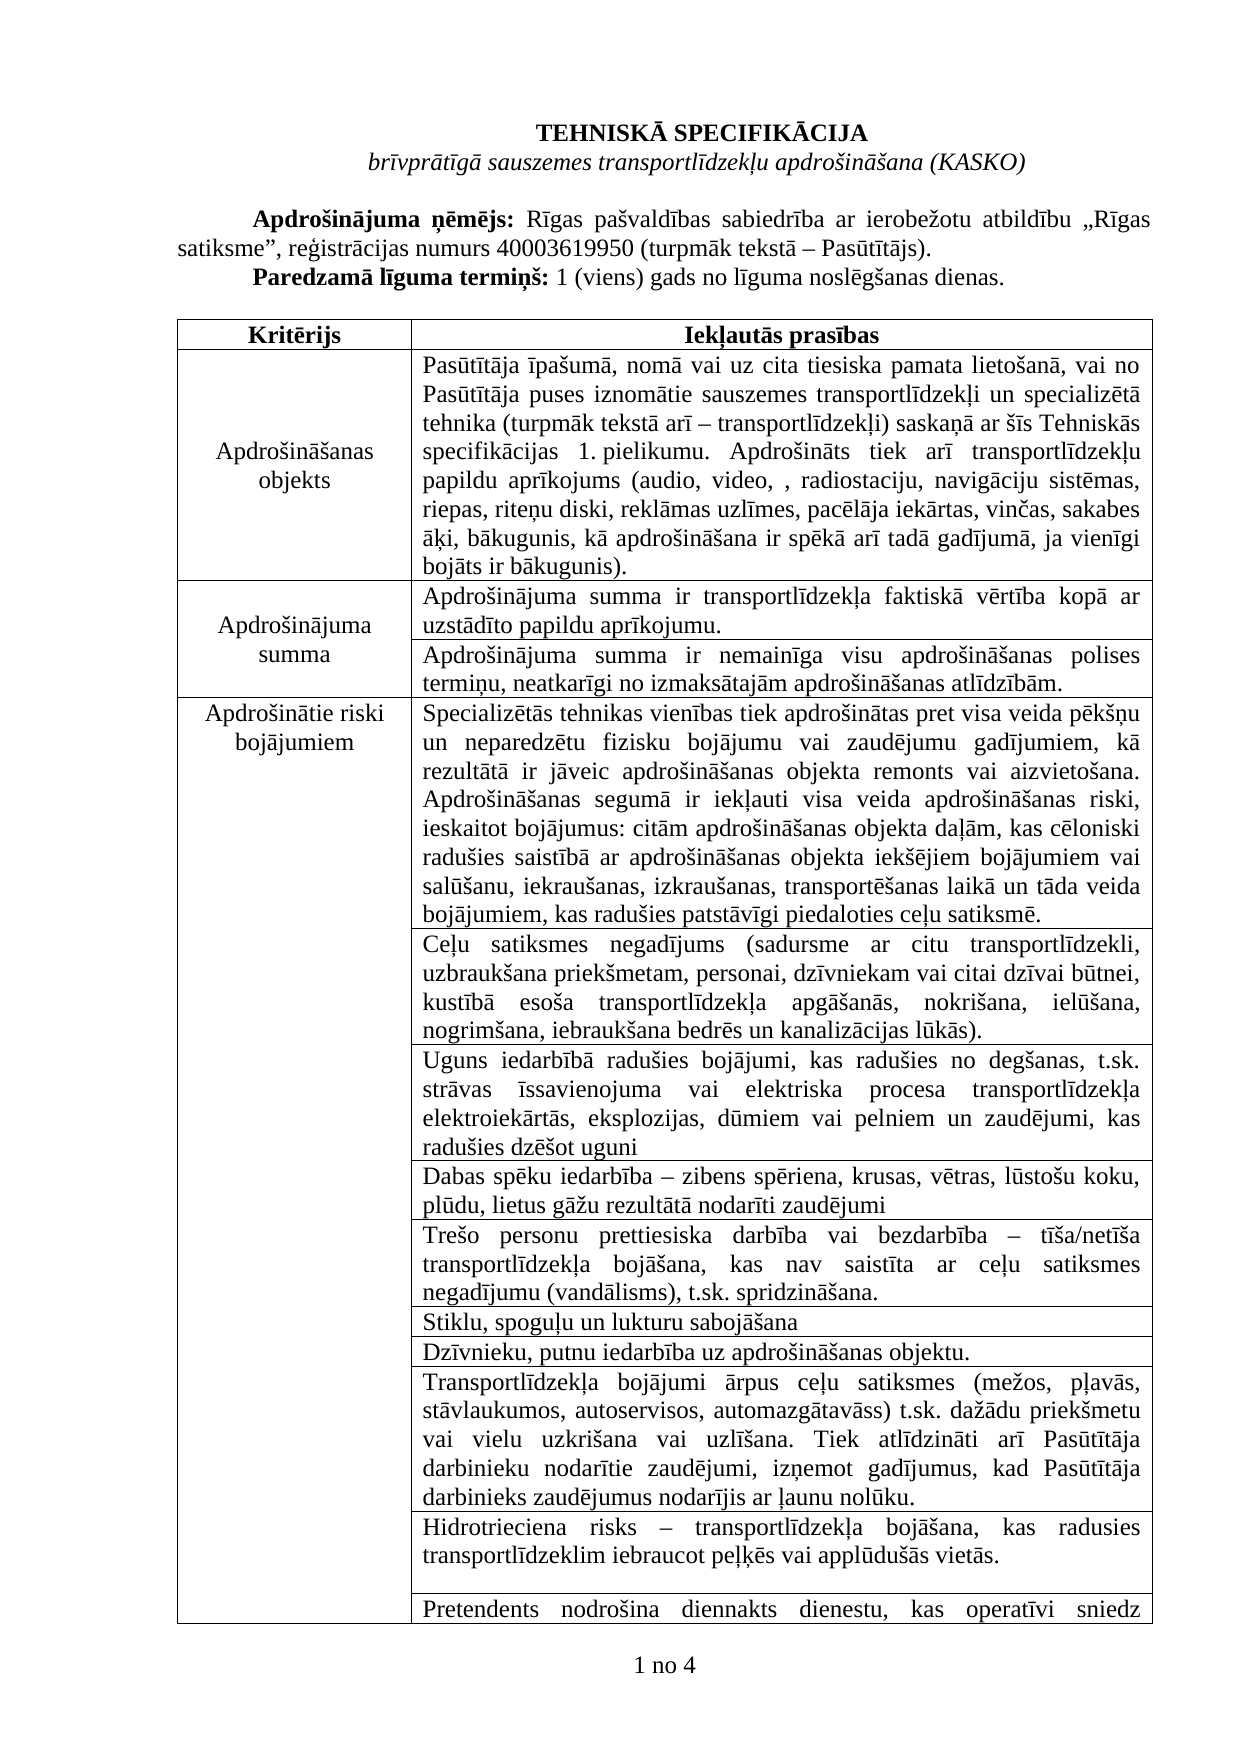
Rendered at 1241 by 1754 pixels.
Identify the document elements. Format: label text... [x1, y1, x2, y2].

text Paredzamā līguma termiņš: 1 (viens) gads no līguma noslēgšanas dienas. [177, 262, 1152, 291]
table_cell Stiklu, spoguļu un lukturu sabojāšana [412, 1307, 1152, 1336]
table_cell Dzīvnieku, putnu iedarbība uz apdrošināšanas objektu. [412, 1337, 1152, 1366]
table_cell Apdrošinājuma summa ir transportlīdzekļa faktiskā vērtība kopā ar uzstādīto papildu aprīkojumu. [412, 581, 1152, 639]
table_cell Apdrošinājuma summa ir nemainīga visu apdrošināšanas polises termiņu, neatkarīgi no izmaksātajām apdrošināšanas atlīdzībām. [412, 640, 1152, 697]
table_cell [412, 1594, 1152, 1623]
table_cell Pasūtītāja īpašumā, nomā vai uz cita tiesiska pamata lietošanā, vai no Pasūtītāja puses iznomātie sauszemes transportlīdzekļi un specializētā tehnika (turpmāk tekstā arī – transportlīdzekļi) saskaņā ar šīs Tehniskās specifikācijas 1. pielikumu. Apdrošināts tiek arī transportlīdzekļu papildu aprīkojums (audio, video, , radiostaciju, navigāciju sistēmas, riepas, riteņu diski, reklāmas uzlīmes, pacēlāja iekārtas, vinčas, sakabes āķi, bākugunis, kā apdrošināšana ir spēkā arī tadā gadījumā, ja vienīgi bojāts ir bākugunis). [412, 350, 1152, 580]
table_cell Hidrotrieciena risks ‒ transportlīdzekļa bojāšana, kas radusies transportlīdzeklim iebraucot peļķēs vai applūdušās vietās. [412, 1512, 1152, 1593]
table_cell Ceļu satiksmes negadījums (sadursme ar citu transportlīdzekli, uzbraukšana priekšmetam, personai, dzīvniekam vai citai dzīvai būtnei, kustībā esoša transportlīdzekļa apgāšanās, nokrišana, ielūšana, nogrimšana, iebraukšana bedrēs un kanalizācijas lūkās). [412, 929, 1152, 1044]
text brīvprātīgā sauszemes transportlīdzekļu apdrošināšana (KASKO) [244, 147, 1152, 176]
table_cell Apdrošinājuma summa [178, 581, 411, 697]
table_cell Apdrošinātie riski bojājumiem [178, 698, 411, 1623]
text TEHNISKĀ SPECIFIKĀCIJA [177, 118, 1152, 147]
table_cell Apdrošināšanas objekts [178, 350, 411, 580]
table_cell Specializētās tehnikas vienības tiek apdrošinātas pret visa veida pēkšņu un neparedzētu fizisku bojājumu vai zaudējumu gadījumiem, kā rezultātā ir jāveic apdrošināšanas objekta remonts vai aizvietošana. Apdrošināšanas segumā ir iekļauti visa veida apdrošināšanas riski, ieskaitot bojājumus: citām apdrošināšanas objekta daļām, kas cēloniski radušies saistībā ar apdrošināšanas objekta iekšējiem bojājumiem vai salūšanu, iekraušanas, izkraušanas, transportēšanas laikā un tāda veida bojājumiem, kas radušies patstāvīgi piedaloties ceļu satiksmē. [412, 698, 1152, 928]
table_cell Dabas spēku iedarbība – zibens spēriena, krusas, vētras, lūstošu koku, plūdu, lietus gāžu rezultātā nodarīti zaudējumi [412, 1161, 1152, 1219]
text Apdrošinājuma ņēmējs: Rīgas pašvaldības sabiedrība ar ierobežotu atbildību „Rīgas satiksme”, reģistrācijas numurs 40003619950 (turpmāk tekstā – Pasūtītājs). [177, 204, 1152, 262]
table_cell Transportlīdzekļa bojājumi ārpus ceļu satiksmes (mežos, pļavās, stāvlaukumos, autoservisos, automazgātavāss) t.sk. dažādu priekšmetu vai vielu uzkrišana vai uzlīšana. Tiek atlīdzināti arī Pasūtītāja darbinieku nodarītie zaudējumi, izņemot gadījumus, kad Pasūtītāja darbinieks zaudējumus nodarījis ar ļaunu nolūku. [412, 1367, 1152, 1511]
table_header Iekļautās prasības [412, 320, 1152, 349]
table_header Kritērijs [178, 320, 411, 349]
table_cell Trešo personu prettiesiska darbība vai bezdarbība – tīša/netīša transportlīdzekļa bojāšana, kas nav saistīta ar ceļu satiksmes negadījumu (vandālisms), t.sk. spridzināšana. [412, 1220, 1152, 1306]
table_cell Uguns iedarbībā radušies bojājumi, kas radušies no degšanas, t.sk. strāvas īssavienojuma vai elektriska procesa transportlīdzekļa elektroiekārtās, eksplozijas, dūmiem vai pelniem un zaudējumi, kas radušies dzēšot uguni [412, 1045, 1152, 1160]
